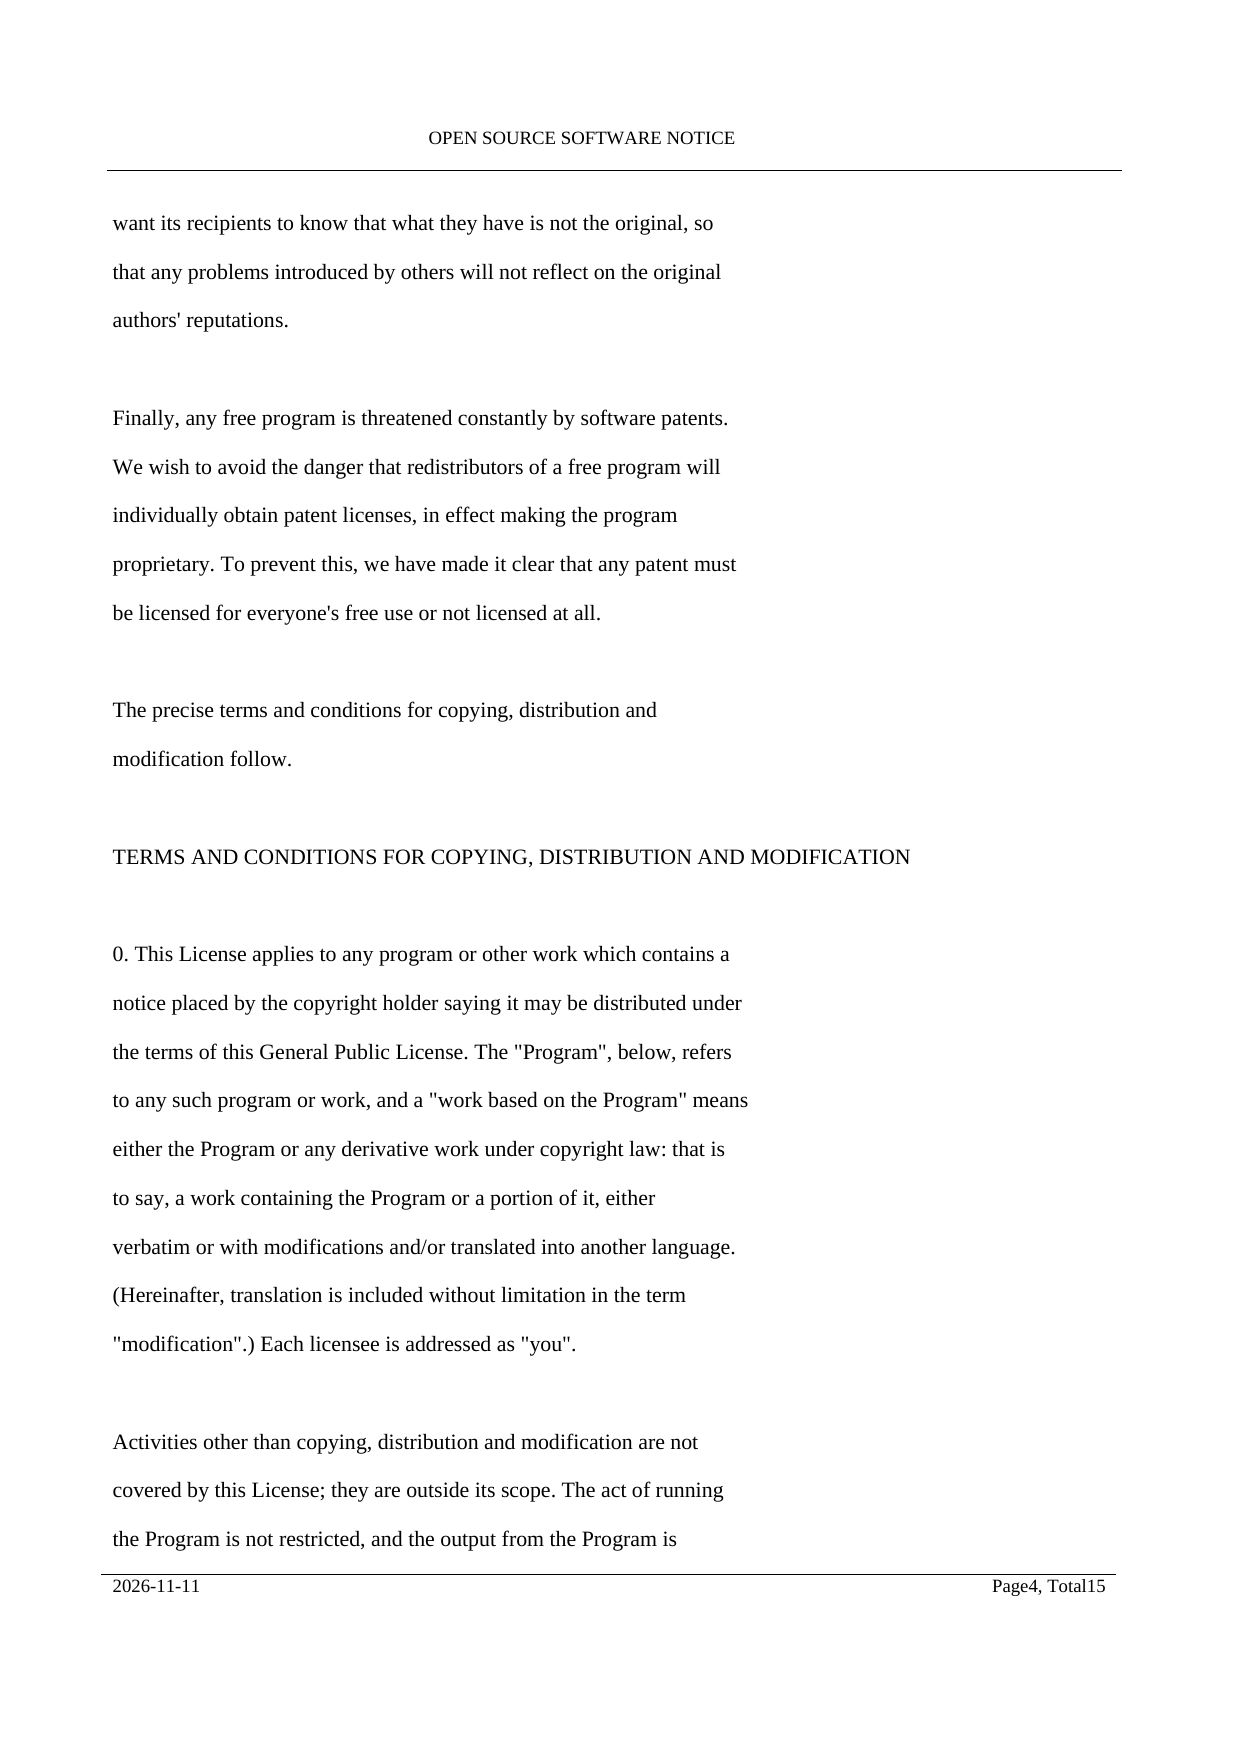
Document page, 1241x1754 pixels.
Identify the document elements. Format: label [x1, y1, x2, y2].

text [112, 206, 1128, 1555]
